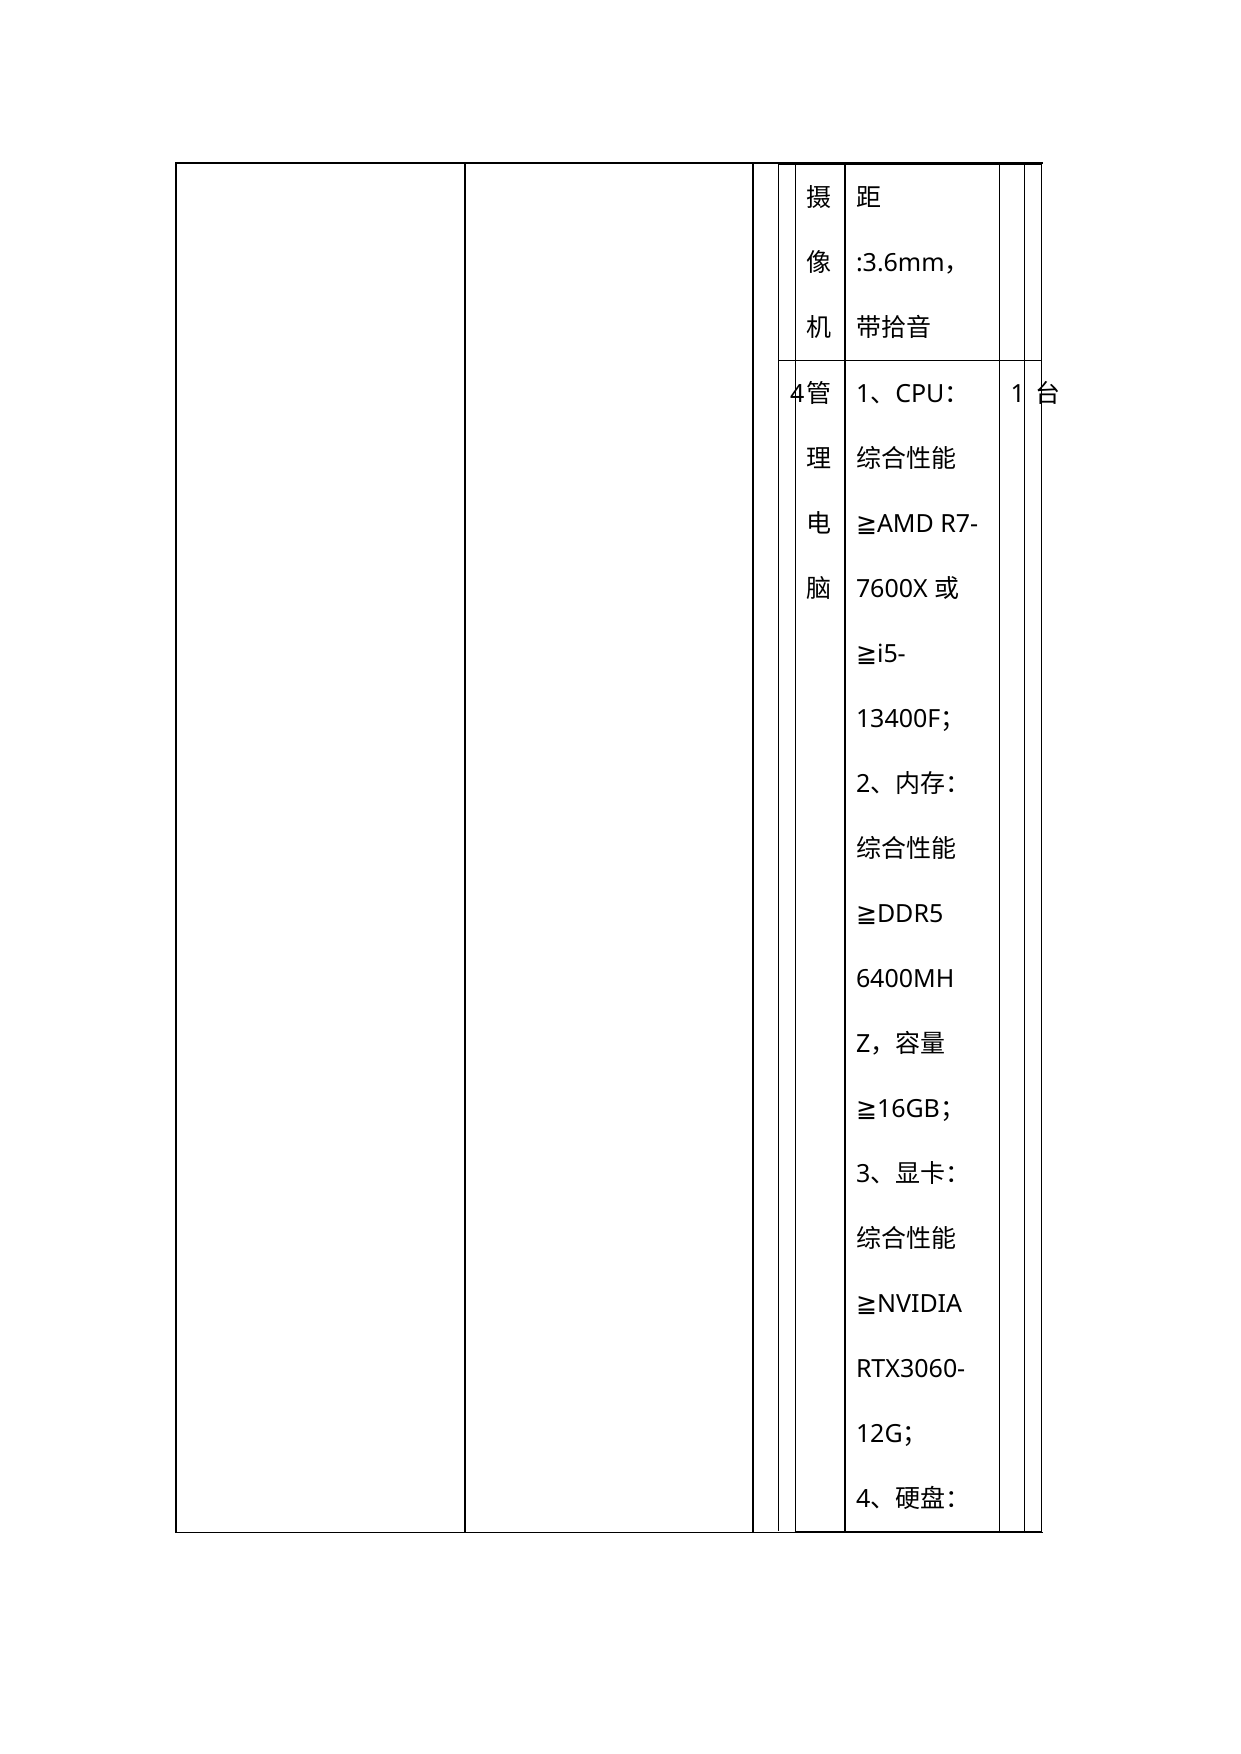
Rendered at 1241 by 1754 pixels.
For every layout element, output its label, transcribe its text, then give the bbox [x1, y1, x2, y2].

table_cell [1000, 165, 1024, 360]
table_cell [1025, 361, 1041, 1531]
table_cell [846, 165, 999, 360]
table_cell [796, 165, 844, 360]
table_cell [1000, 361, 1024, 1531]
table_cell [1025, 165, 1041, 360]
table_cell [754, 164, 795, 1532]
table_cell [796, 361, 844, 1531]
table_cell [177, 164, 464, 1532]
table_cell 1 [466, 164, 752, 1532]
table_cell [846, 361, 999, 1531]
